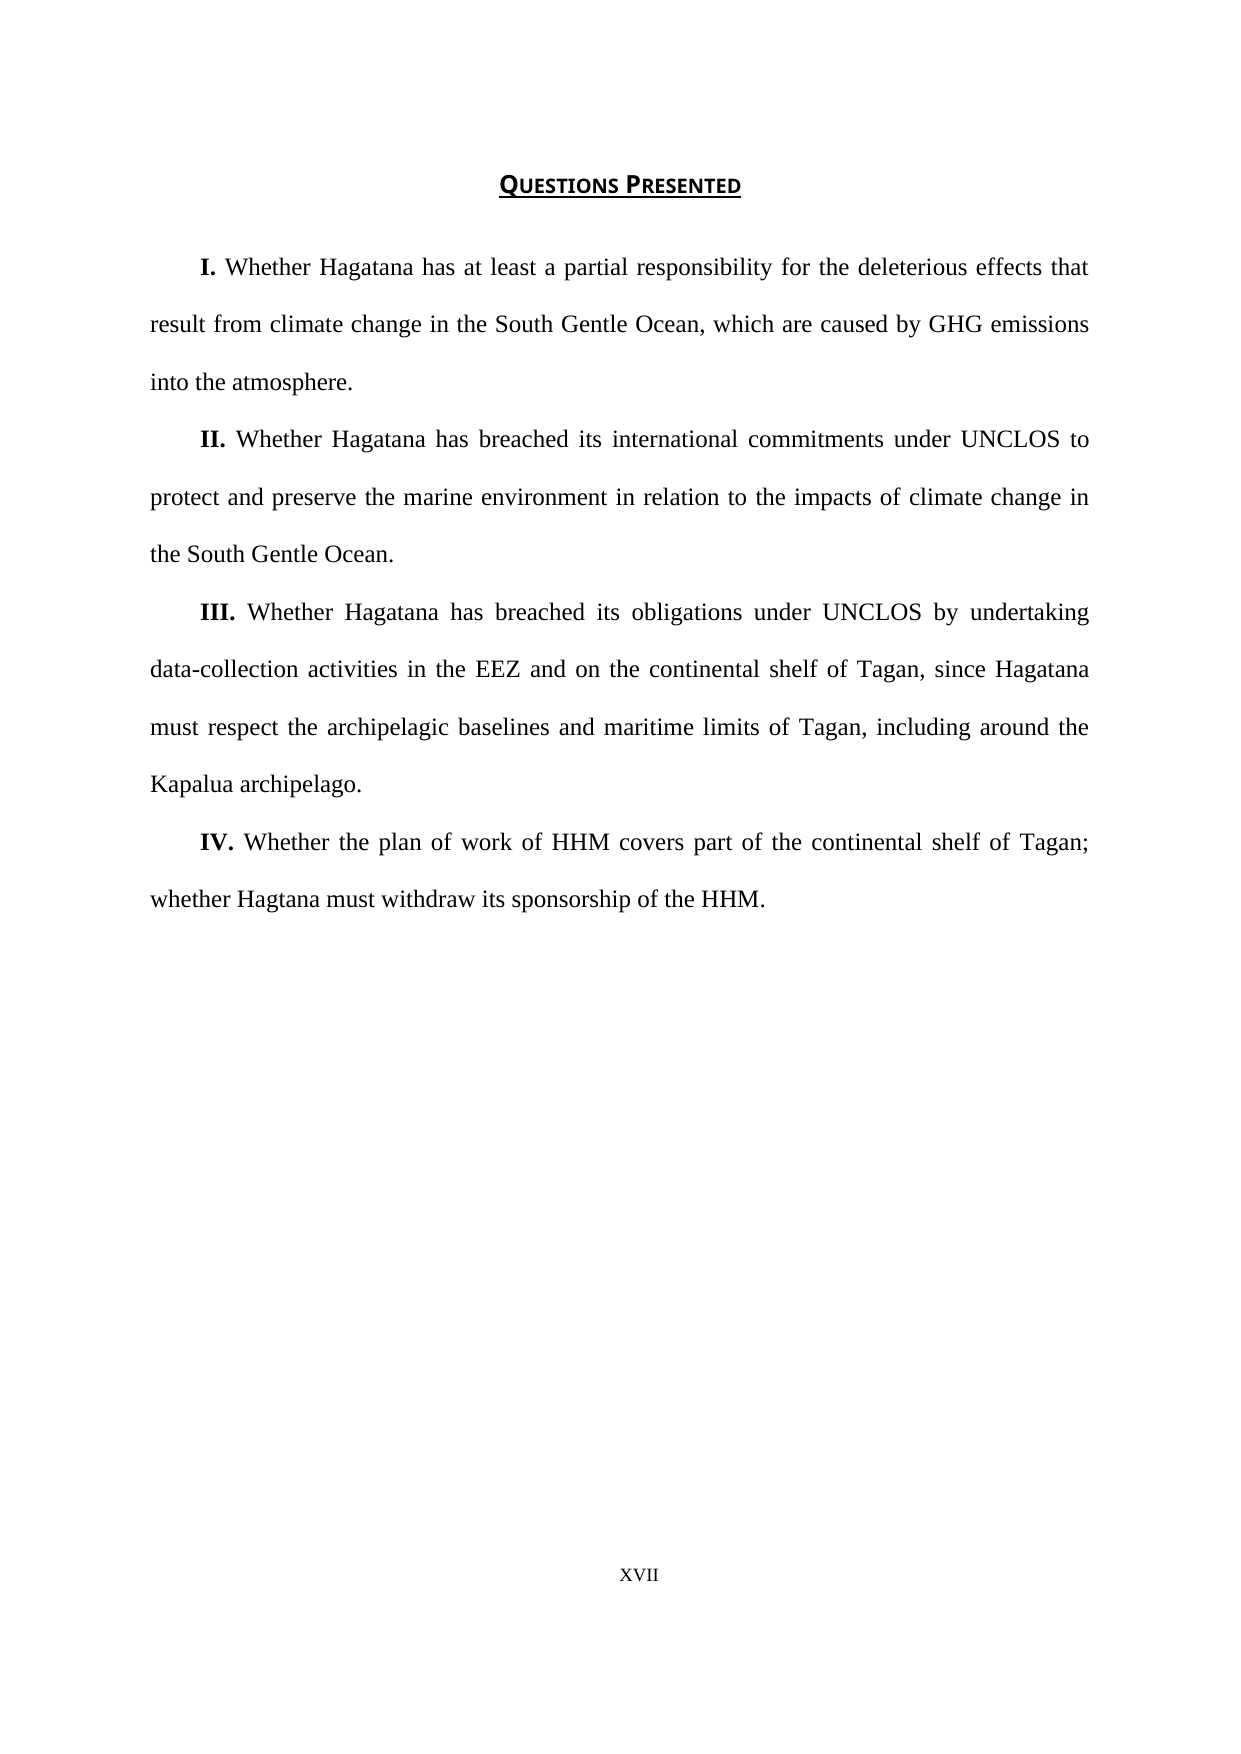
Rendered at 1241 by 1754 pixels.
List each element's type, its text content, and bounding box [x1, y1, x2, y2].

text II. Whether Hagatana has breached its international commitments under UNCLOS to protect and preserve the marine environment in relation to the impacts of climate change in the South Gentle Ocean. [150, 424, 1090, 568]
text IV. Whether the plan of work of HHM covers part of the continental shelf of Tagan; whether Hagtana must withdraw its sponsorship of the HHM. [150, 827, 1090, 913]
text III. Whether Hagatana has breached its obligations under UNCLOS by undertaking data-collection activities in the EEZ and on the continental shelf of Tagan, since Hagatana must respect the archipelagic baselines and maritime limits of Tagan, including around the Kapalua archipelago. [150, 597, 1090, 798]
text I. Whether Hagatana has at least a partial responsibility for the deleterious effects that result from climate change in the South Gentle Ocean, which are caused by GHG emissions into the atmosphere. [150, 252, 1090, 396]
title Questions Presented [150, 150, 1090, 218]
